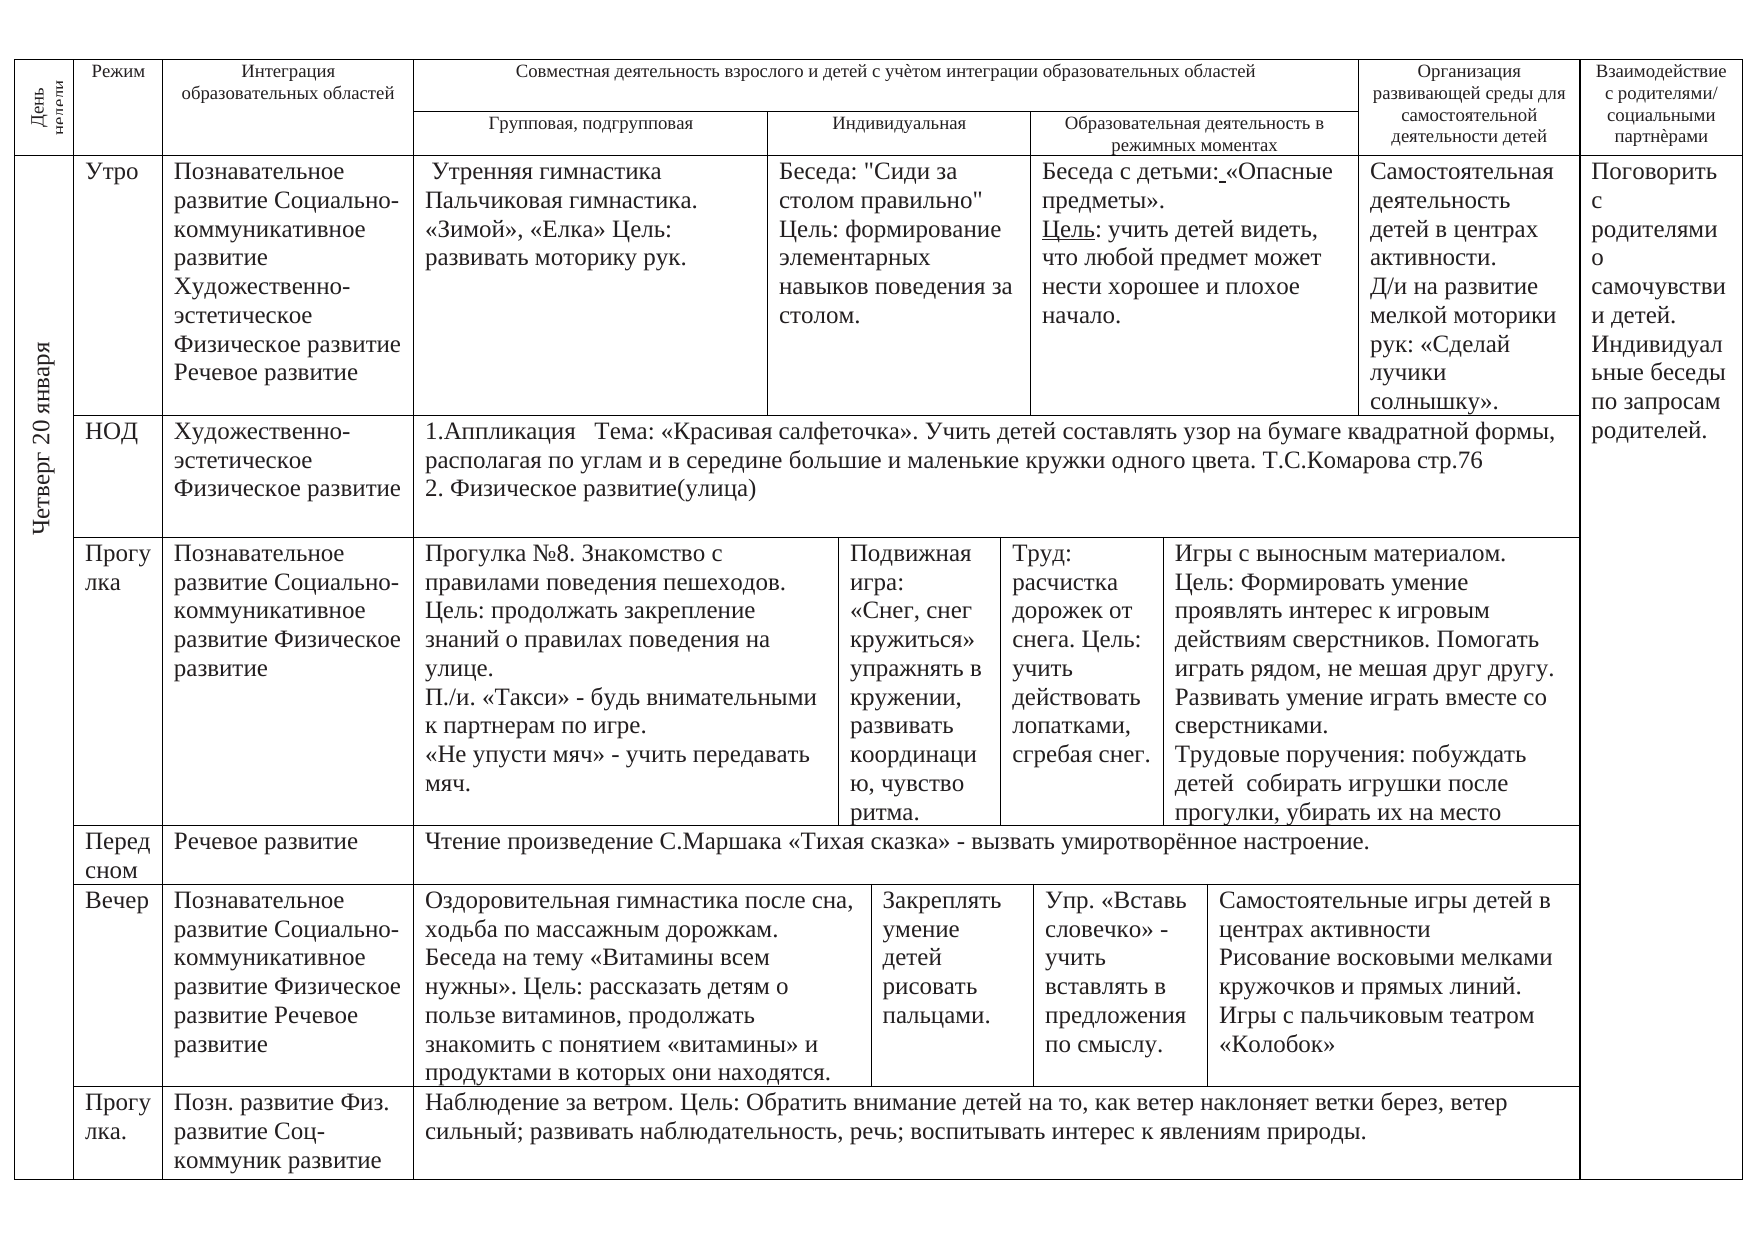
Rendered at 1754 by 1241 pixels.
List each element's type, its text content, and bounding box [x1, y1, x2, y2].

table_cell Художественно- эстетическое Физическое развитие [163, 416, 413, 537]
table_cell 1.Аппликация Тема: «Красивая салфеточка». Учить детей составлять узор на бумаге квадратной формы, располагая по углам и в середине большие и маленькие кружки одного цвета. Т.С.Комарова стр.76 2. Физическое развитие(улица) [414, 416, 1579, 537]
table_header Интеграция образовательных областей [163, 60, 413, 155]
table_cell Игры с выносным материалом. Цель: Формировать умение проявлять интерес к игровым действиям сверстников. Помогать играть рядом, не мешая друг другу. Развивать умение играть вместе со сверстниками. Трудовые поручения: побуждать детей собирать игрушки после прогулки, убирать их на место [1164, 538, 1579, 825]
table_cell Познавательное развитие Социально- коммуникативное развитие Физическое развитие Речевое развитие [163, 885, 413, 1086]
table_cell Утро [74, 156, 162, 415]
table_cell Четверг 20 января [15, 156, 73, 1179]
table_cell Утренняя гимнастика Пальчиковая гимнастика. «Зимой», «Елка» Цель: развивать моторику рук. [414, 156, 767, 415]
table_cell Индивидуальная [768, 112, 1030, 155]
table_header Организация развивающей среды для самостоятельной деятельности детей [1359, 60, 1579, 155]
table_cell Прогулка №8. Знакомство с правилами поведения пешеходов. Цель: продолжать закрепление знаний о правилах поведения на улице. П./и. «Такси» - будь внимательными к партнерам по игре. «Не упусти мяч» - учить передавать мяч. [414, 538, 838, 825]
table_cell Познавательное развитие Социально- коммуникативное развитие Физическое развитие [163, 538, 413, 825]
table_header Взаимодействие с родителями/ социальными партнѐрами [1581, 60, 1742, 155]
table_cell Самостоятельная деятельность детей в центрах активности. Д/и на развитие мелкой моторики рук: «Сделай лучики солнышку». [1359, 156, 1579, 415]
table_cell Оздоровительная гимнастика после сна, ходьба по массажным дорожкам. Беседа на тему «Витамины всем нужны». Цель: рассказать детям о пользе витаминов, продолжать знакомить с понятием «витамины» и продуктами в которых они находятся. [414, 885, 871, 1086]
table_header День недели [15, 60, 73, 155]
table_cell Упр. «Вставь словечко» - учить вставлять в предложения по смыслу. [1034, 885, 1207, 1086]
table_cell Позн. развитие Физ. развитие Соц- коммуник развитие [163, 1087, 413, 1179]
table_cell Групповая, подгрупповая [414, 112, 767, 155]
table_cell Поговорить с родителями о самочувствии детей. Индивидуальные беседы по запросам родителей. [1581, 156, 1742, 1179]
table_cell Чтение произведение С.Маршака «Тихая сказка» - вызвать умиротворённое настроение. [414, 826, 1579, 884]
table_cell Труд: расчистка дорожек от снега. Цель: учить действовать лопатками, сгребая снег. [1001, 538, 1163, 825]
table_cell Наблюдение за ветром. Цель: Обратить внимание детей на то, как ветер наклоняет ветки берез, ветер сильный; развивать наблюдательность, речь; воспитывать интерес к явлениям природы. [414, 1087, 1579, 1179]
table_cell Вечер [74, 885, 162, 1086]
table_cell Закреплять умение детей рисовать пальцами. [872, 885, 1033, 1086]
table_cell Прогулка [74, 538, 162, 825]
table_cell Подвижная игра: «Снег, снег кружиться» упражнять в кружении, развивать координацию, чувство ритма. [839, 538, 1000, 825]
table_cell Беседа: "Сиди за столом правильно" Цель: формирование элементарных навыков поведения за столом. [768, 156, 1030, 415]
table_header Режим [74, 60, 162, 155]
table_cell Самостоятельные игры детей в центрах активности Рисование восковыми мелками кружочков и прямых линий. Игры с пальчиковым театром «Колобок» [1208, 885, 1579, 1086]
table_cell Образовательная деятельность в режимных моментах [1031, 112, 1358, 155]
table_cell Беседа с детьми: «Опасные предметы». Цель: учить детей видеть, что любой предмет может нести хорошее и плохое начало. [1031, 156, 1358, 415]
table_cell Познавательное развитие Социально- коммуникативное развитие Художественно- эстетическое Физическое развитие Речевое развитие [163, 156, 413, 415]
table_cell Перед сном [74, 826, 162, 884]
table_cell НОД [74, 416, 162, 537]
table_cell Речевое развитие [163, 826, 413, 884]
table_header Совместная деятельность взрослого и детей с учѐтом интеграции образовательных областей [414, 60, 1358, 111]
table_cell Прогулка. [74, 1087, 162, 1179]
